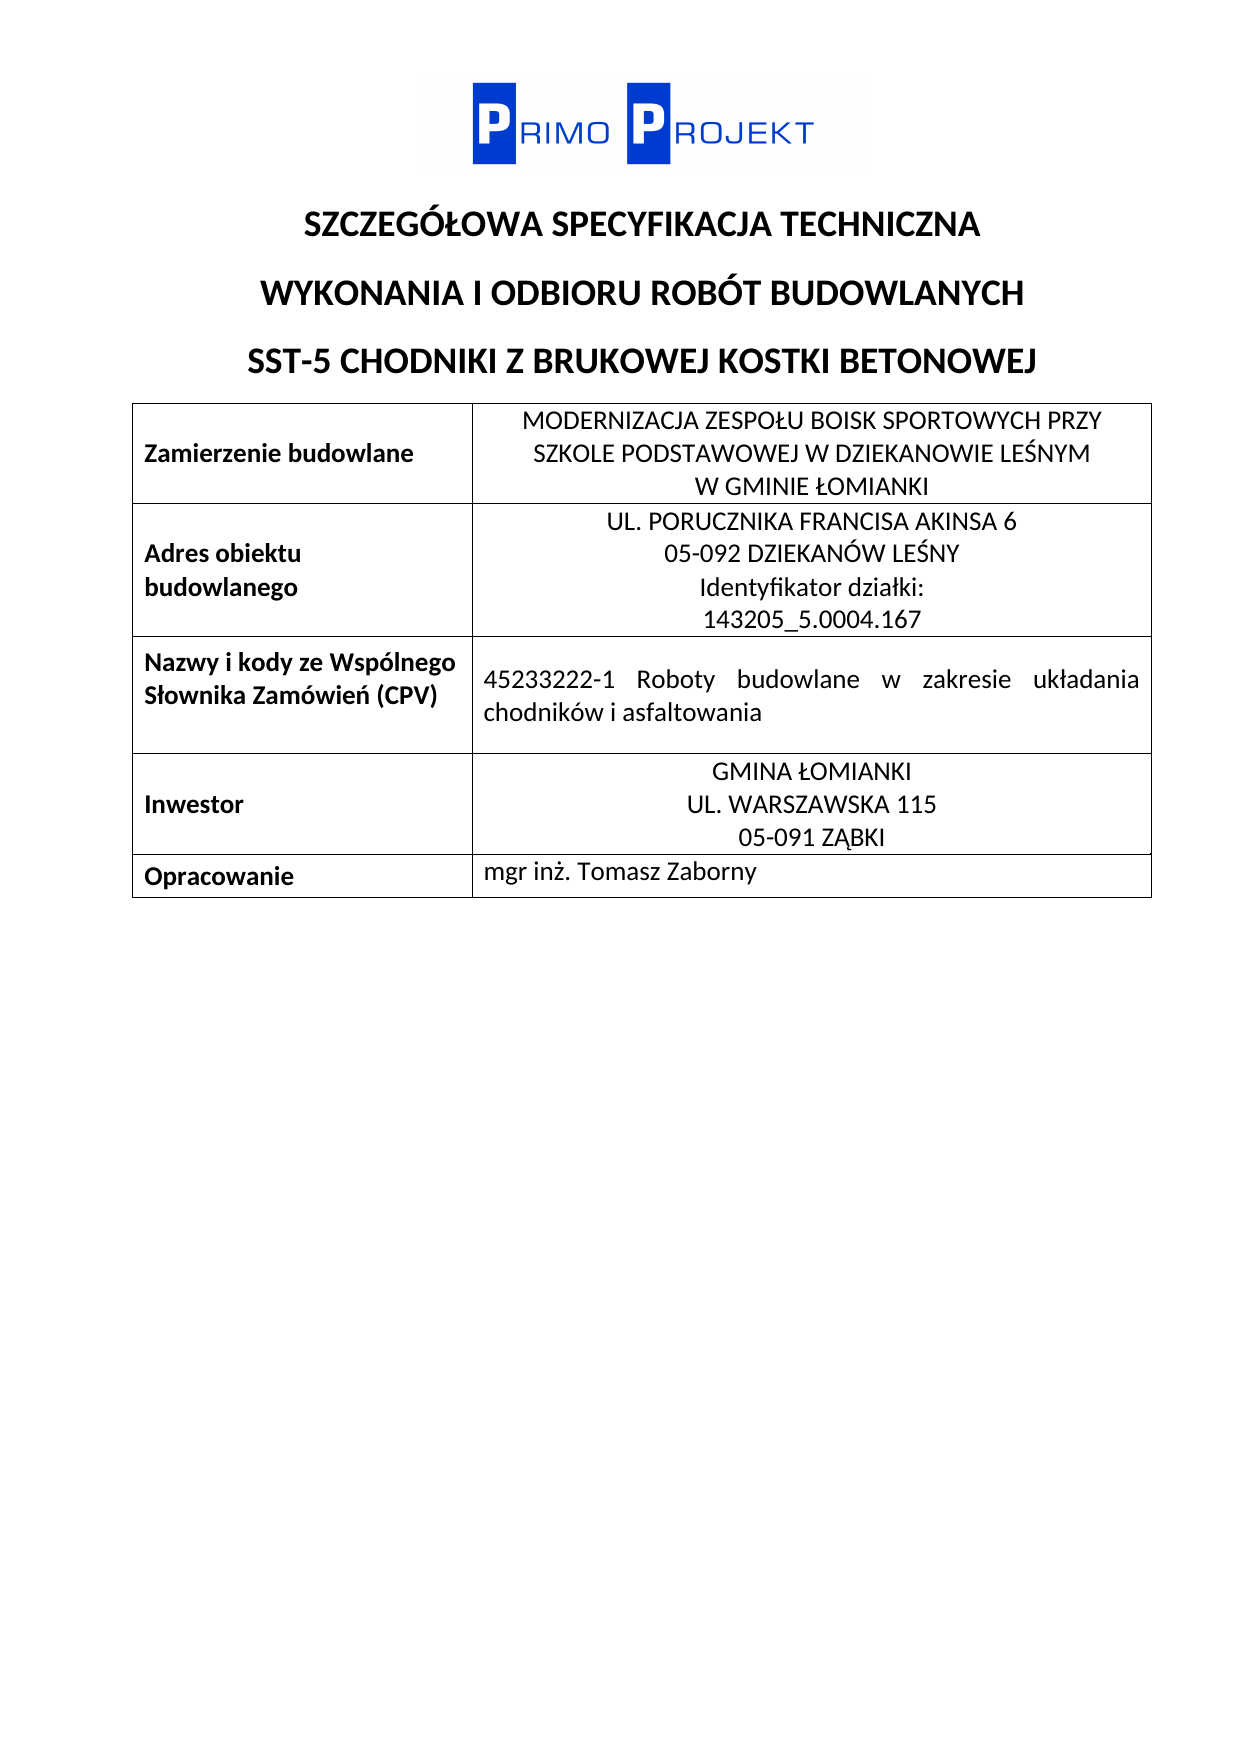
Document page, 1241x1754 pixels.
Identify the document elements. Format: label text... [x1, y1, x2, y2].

table_cell GMINA ŁOMIANKI UL. WARSZAWSKA 115 05-091 ZĄBKI [473, 754, 1151, 853]
table_header MODERNIZACJA ZESPOŁU BOISK SPORTOWYCH PRZY SZKOLE PODSTAWOWEJ W DZIEKANOWIE LEŚNYM W GMINIE ŁOMIANKI [473, 404, 1151, 503]
picture [416, 73, 868, 172]
table_cell Inwestor [133, 754, 472, 853]
table_header Zamierzenie budowlane [133, 404, 472, 503]
table_cell UL. PORUCZNIKA FRANCISA AKINSA 6 05-092 DZIEKANÓW LEŚNY Identyfikator działki: 143205_5.0004.167 [473, 504, 1151, 636]
table_cell Adres obiektu budowlanego [133, 504, 472, 636]
text SZCZEGÓŁOWA SPECYFIKACJA TECHNICZNA [148, 200, 1137, 246]
table_cell mgr inż. Tomasz Zaborny [473, 855, 1151, 897]
subtitle SST-5 CHODNIKI Z BRUKOWEJ KOSTKI BETONOWEJ [148, 337, 1137, 383]
table_cell Opracowanie [133, 855, 472, 897]
text WYKONANIA I ODBIORU ROBÓT BUDOWLANYCH [148, 268, 1137, 314]
table_cell Nazwy i kody ze Wspólnego Słownika Zamówień (CPV) [133, 637, 472, 753]
table_cell 45233222-1 Roboty budowlane w zakresie układania chodników i asfaltowania [473, 637, 1151, 753]
